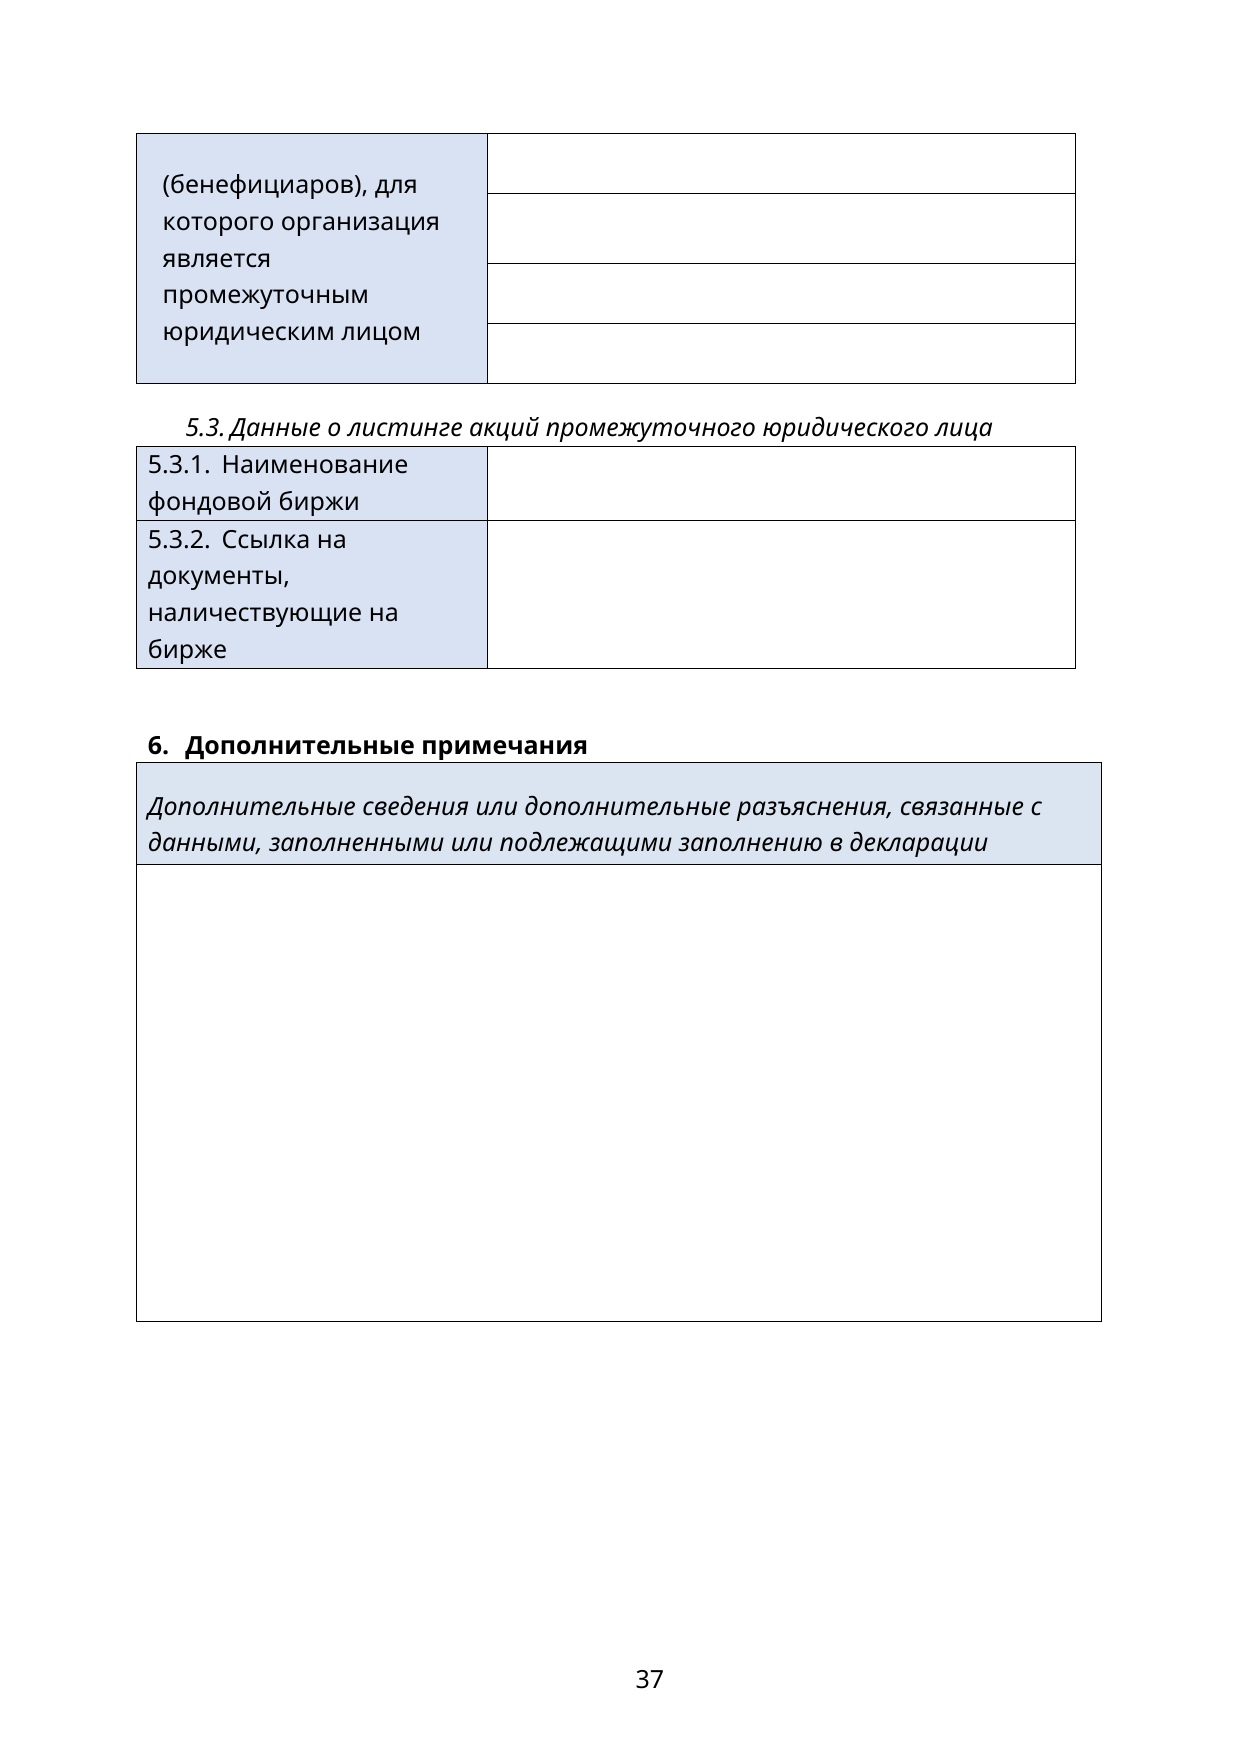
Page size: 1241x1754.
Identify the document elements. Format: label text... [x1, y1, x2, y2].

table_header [137, 134, 487, 383]
table_cell Ссылка на документы, наличествующие на бирже [137, 521, 487, 668]
table_cell [488, 324, 1075, 383]
table_cell [488, 194, 1075, 263]
table_cell [488, 264, 1075, 323]
list Данные о листинге акций промежуточного юридического лица [185, 409, 1152, 443]
list Дополнительные примечания [148, 728, 1152, 762]
table_header [488, 447, 1075, 520]
table_cell [137, 865, 1101, 1321]
table_cell [488, 521, 1075, 668]
table_header Наименование фондовой биржи [137, 447, 487, 520]
table_cell [488, 134, 1075, 193]
table_header Дополнительные сведения или дополнительные разъяснения, связанные с данными, заполненными или подлежащими заполнению в декларации [137, 763, 1101, 864]
